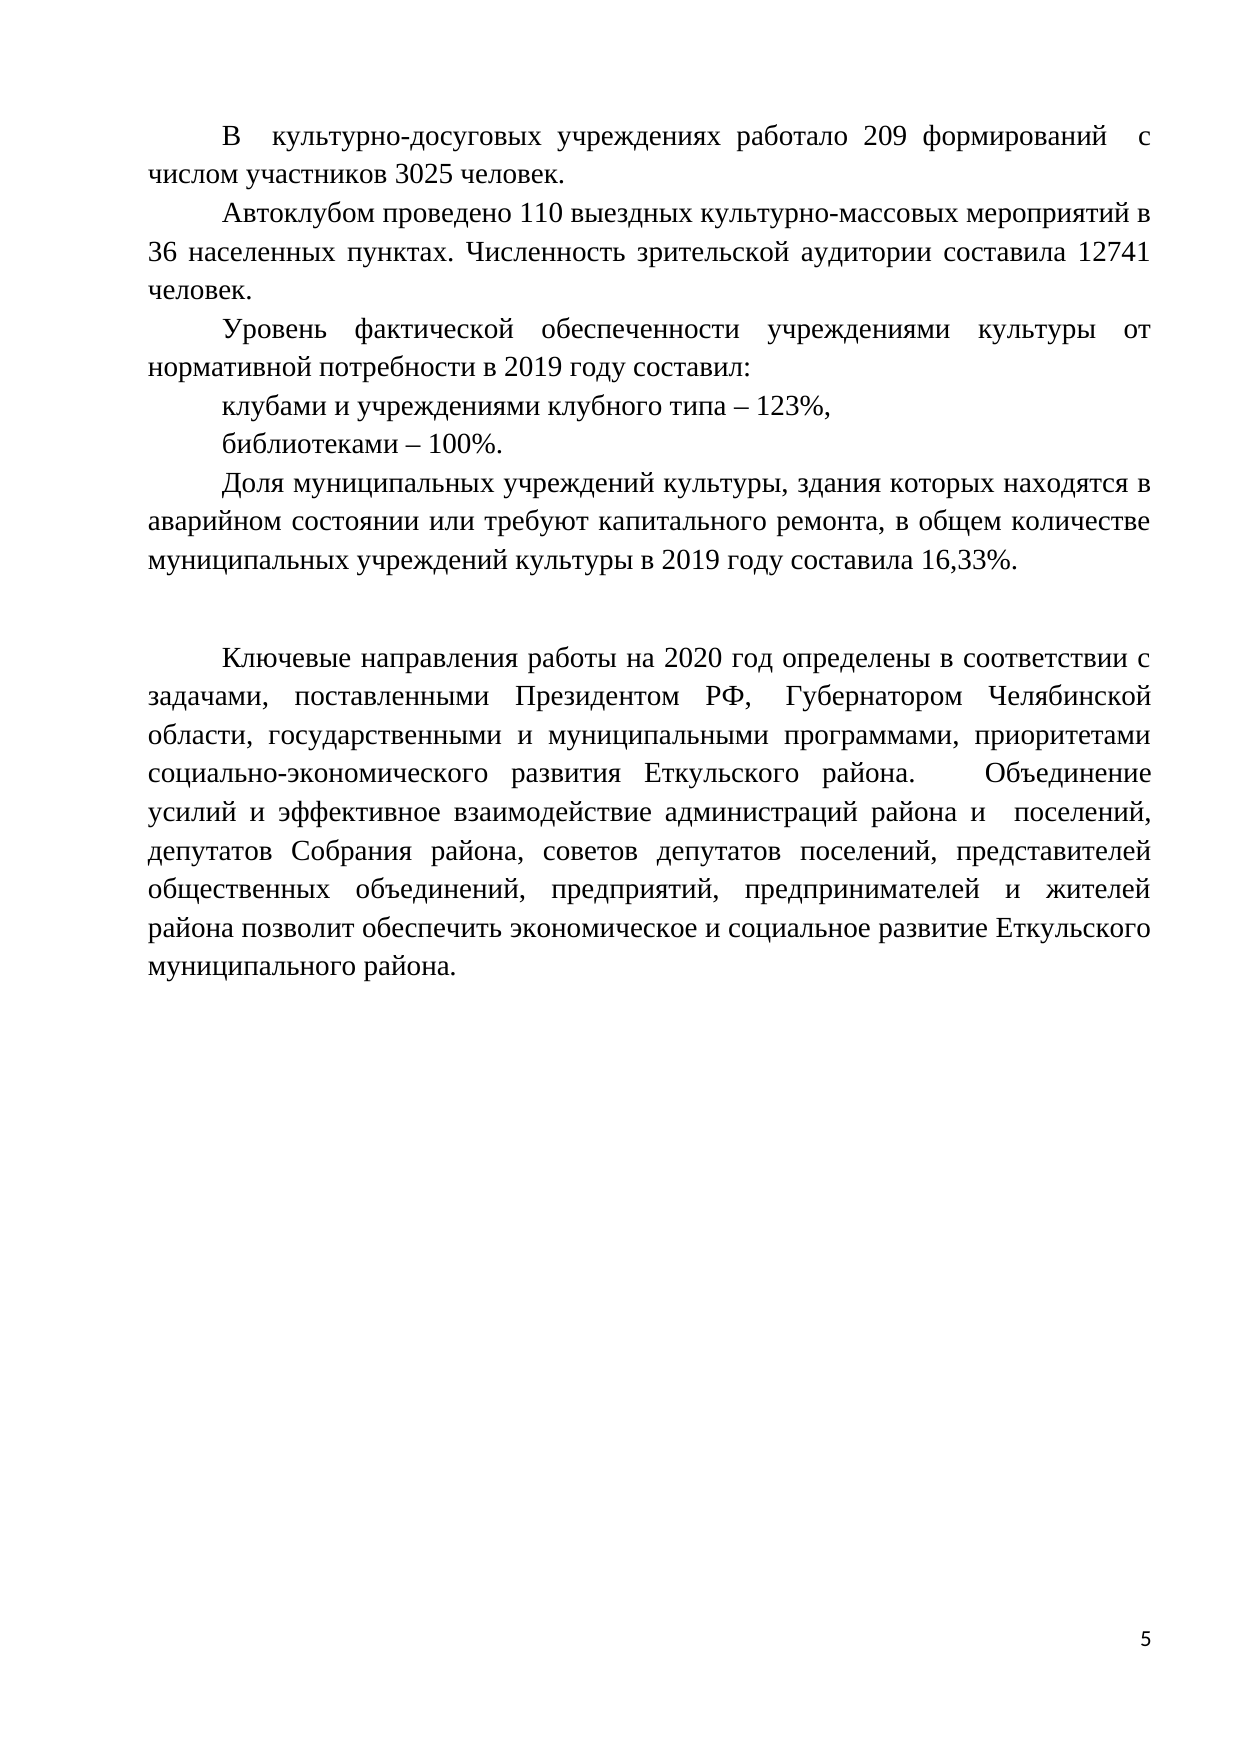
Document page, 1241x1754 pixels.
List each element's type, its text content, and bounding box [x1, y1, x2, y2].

text Доля муниципальных учреждений культуры, здания которых находятся в аварийном состоянии или требуют капитального ремонта, в общем количестве муниципальных учреждений культуры в 2019 году составила 16,33%. [148, 465, 1152, 576]
text Уровень фактической обеспеченности учреждениями культуры от нормативной потребности в 2019 году составил: [148, 311, 1152, 383]
text Ключевые направления работы на 2020 год определены в соответствии с задачами, поставленными Президентом РФ, Губернатором Челябинской области, государственными и муниципальными программами, приоритетами социально-экономического развития Еткульского района. Объединение усилий и эффективное взаимодействие администраций района и поселений, депутатов Собрания района, советов депутатов поселений, представителей общественных объединений, предприятий, предпринимателей и жителей района позволит обеспечить экономическое и социальное развитие Еткульского муниципального района. [148, 640, 1152, 982]
text В культурно-досуговых учреждениях работало 209 формирований с числом участников 3025 человек. [148, 118, 1152, 190]
text библиотеками – 100%. [148, 426, 1152, 460]
text Автоклубом проведено 110 выездных культурно-массовых мероприятий в 36 населенных пунктах. Численность зрительской аудитории составила 12741 человек. [148, 195, 1152, 306]
text клубами и учреждениями клубного типа – 123%, [148, 388, 1152, 421]
